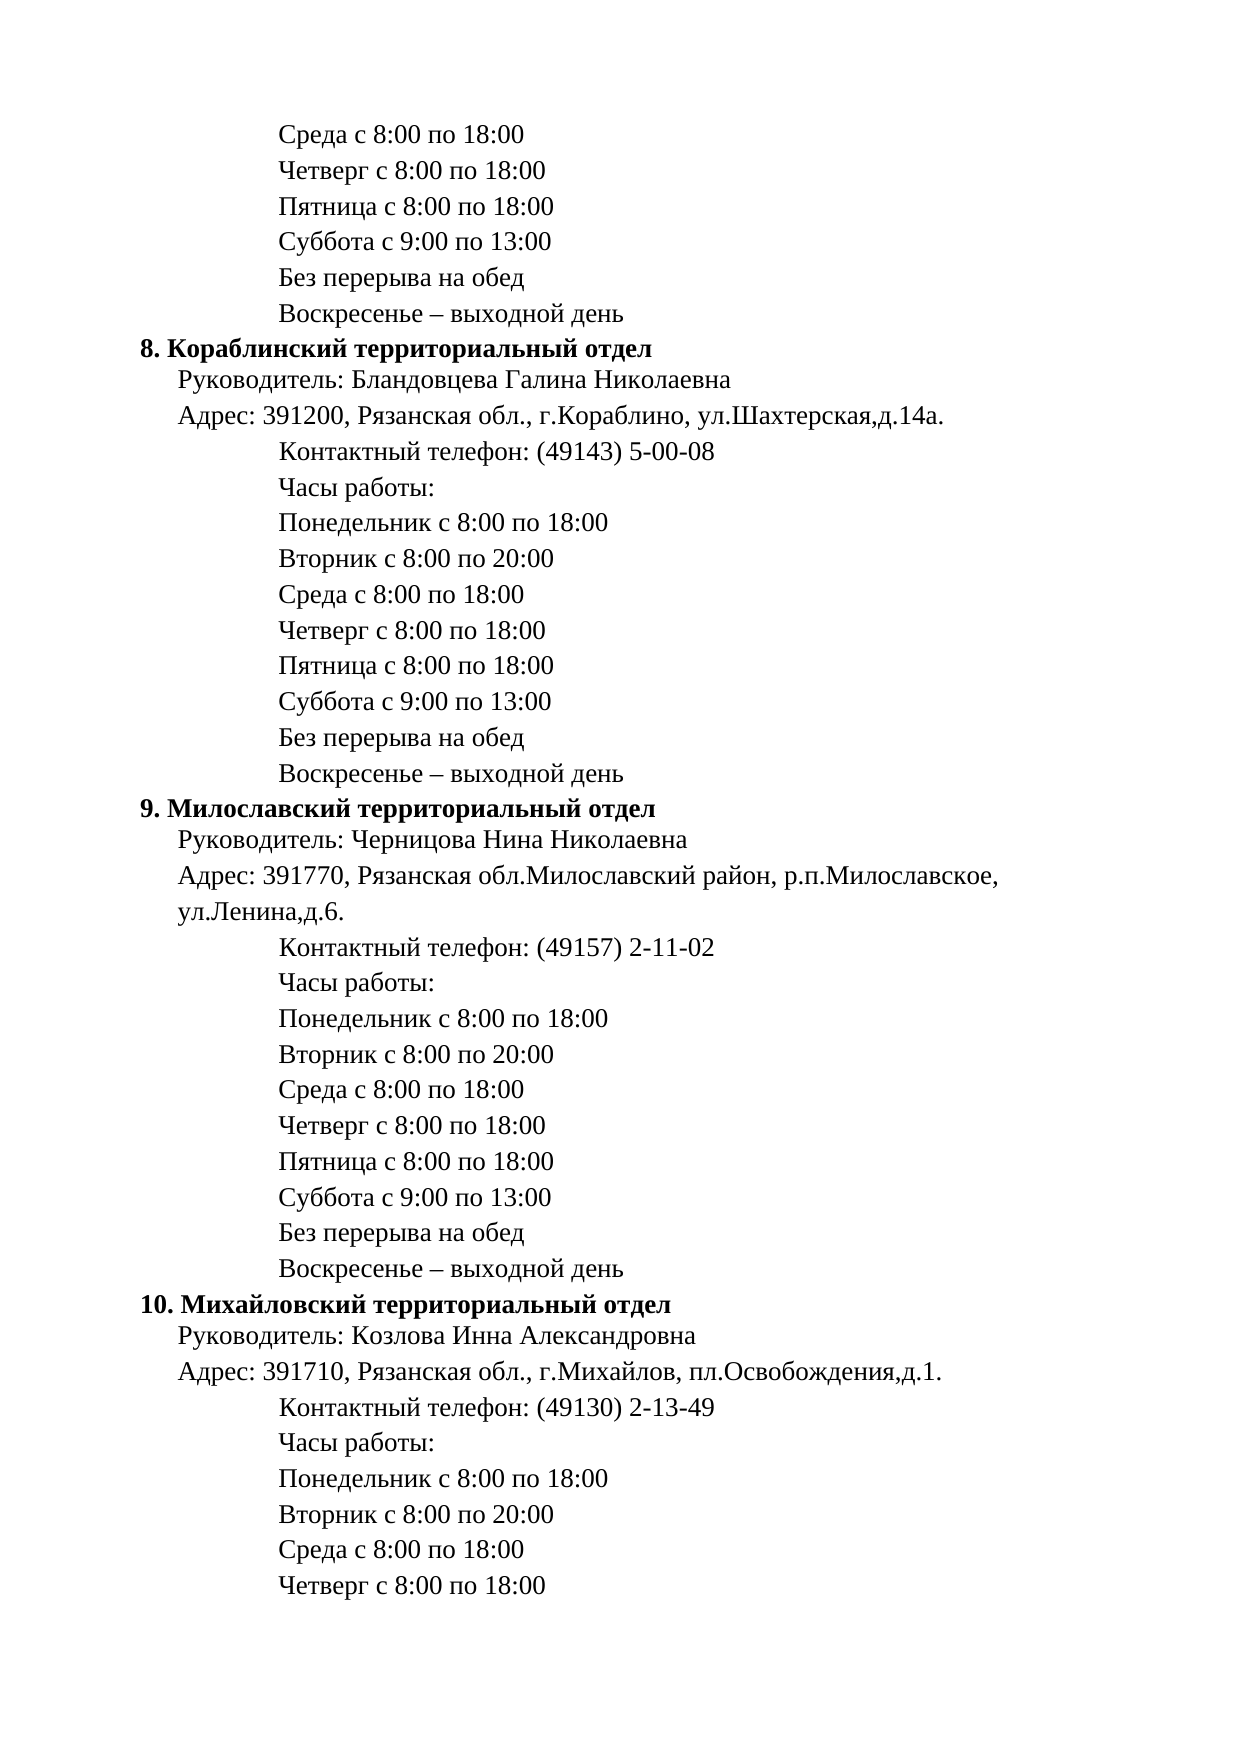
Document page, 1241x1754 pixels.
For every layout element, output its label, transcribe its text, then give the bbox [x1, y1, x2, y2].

text Без перерыва на обед [251, 721, 1152, 752]
text Суббота с 9:00 по 13:00 [251, 225, 1152, 256]
text Вторник с 8:00 по 20:00 [251, 1498, 1152, 1529]
text Понедельник с 8:00 по 18:00 [251, 1462, 1152, 1493]
text Суббота с 9:00 по 13:00 [251, 685, 1152, 716]
text Среда с 8:00 по 18:00 [251, 578, 1152, 609]
text Четверг с 8:00 по 18:00 [251, 154, 1152, 185]
text Вторник с 8:00 по 20:00 [251, 542, 1152, 573]
text Контактный телефон: (49143) 5-00-08 [177, 435, 1152, 466]
text Пятница с 8:00 по 18:00 [251, 189, 1152, 221]
text Адрес: 391200, Рязанская обл., г.Кораблино, ул.Шахтерская,д.14а. [177, 399, 1152, 431]
text Контактный телефон: (49157) 2-11-02 [177, 931, 1152, 962]
text Пятница с 8:00 по 18:00 [251, 649, 1152, 681]
text Часы работы: [251, 966, 1152, 998]
text Без перерыва на обед [251, 261, 1152, 292]
text Воскресенье – выходной день [251, 1252, 1152, 1283]
text Контактный телефон: (49130) 2-13-49 [177, 1391, 1152, 1422]
text Руководитель: Козлова Инна Александровна [177, 1319, 1152, 1350]
text Руководитель: Черницова Нина Николаевна [177, 823, 1152, 855]
text Суббота с 9:00 по 13:00 [251, 1181, 1152, 1212]
text 8. Кораблинский территориальный отдел [140, 332, 1152, 364]
text Среда с 8:00 по 18:00 [251, 1074, 1152, 1105]
text Четверг с 8:00 по 18:00 [251, 1109, 1152, 1141]
text Воскресенье – выходной день [251, 757, 1152, 788]
text 10. Михайловский территориальный отдел [140, 1288, 1152, 1319]
text Адрес: 391710, Рязанская обл., г.Михайлов, пл.Освобождения,д.1. [177, 1355, 1152, 1386]
text 9. Милославский территориальный отдел [140, 792, 1152, 823]
text Понедельник с 8:00 по 18:00 [251, 507, 1152, 538]
text Четверг с 8:00 по 18:00 [251, 1569, 1152, 1600]
text Воскресенье – выходной день [251, 297, 1152, 328]
text Часы работы: [251, 471, 1152, 502]
text Четверг с 8:00 по 18:00 [251, 614, 1152, 645]
text Вторник с 8:00 по 20:00 [251, 1038, 1152, 1069]
text Среда с 8:00 по 18:00 [251, 1533, 1152, 1565]
text Часы работы: [251, 1426, 1152, 1457]
text Руководитель: Бландовцева Галина Николаевна [177, 364, 1152, 395]
text Понедельник с 8:00 по 18:00 [251, 1002, 1152, 1033]
text Пятница с 8:00 по 18:00 [251, 1145, 1152, 1176]
text Без перерыва на обед [251, 1217, 1152, 1248]
text Среда с 8:00 по 18:00 [251, 118, 1152, 149]
text Адрес: 391770, Рязанская обл.Милославский район, р.п.Милославское, ул.Ленина,д.6. [177, 859, 1152, 926]
